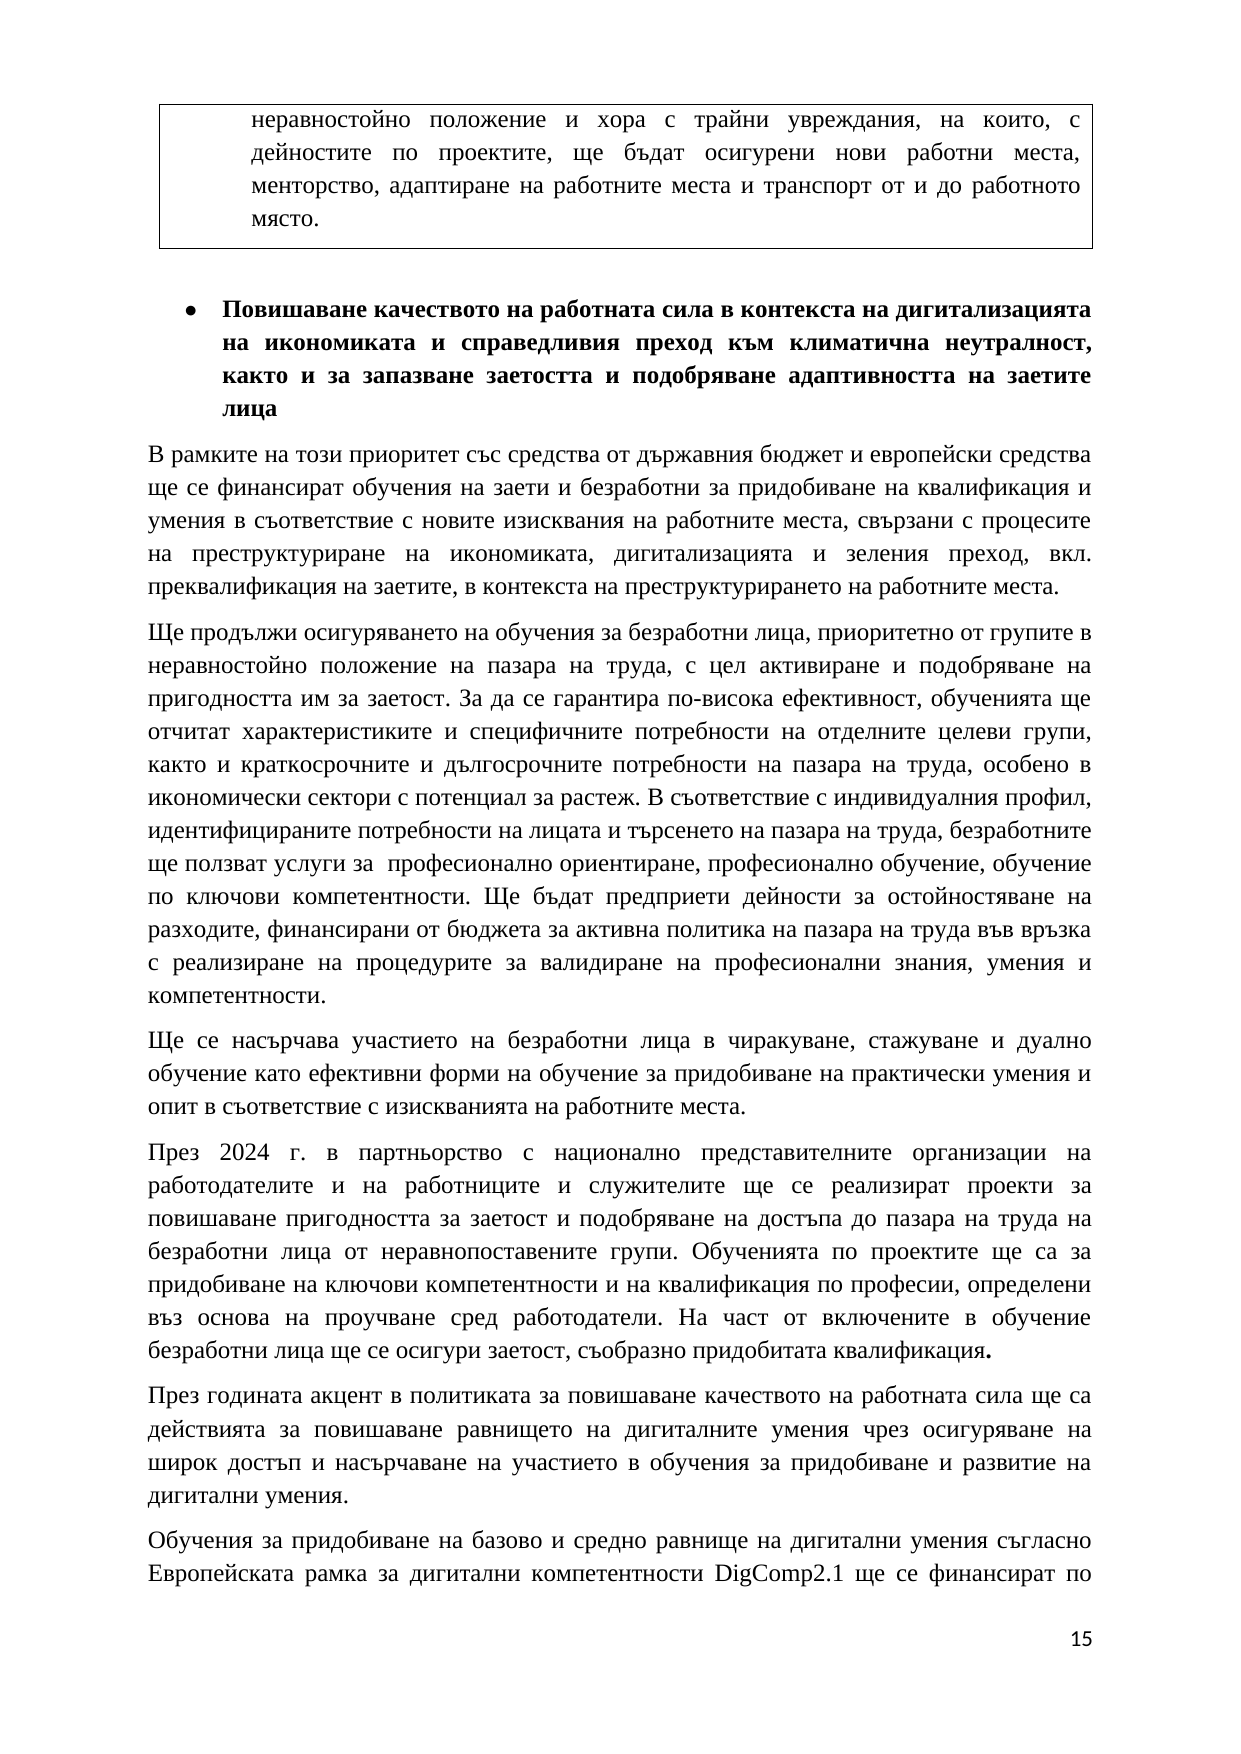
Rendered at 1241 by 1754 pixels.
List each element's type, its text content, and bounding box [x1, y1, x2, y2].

text В рамките на този приоритет със средства от държавния бюджет и европейски средства ще се финансират обучения на заети и безработни за придобиване на квалификация и умения в съответствие с новите изисквания на работните места, свързани с процесите на преструктуриране на икономиката, дигитализацията и зеления преход, вкл. преквалификация на заетите, в контекста на преструктурирането на работните места. [148, 439, 1093, 600]
text През 2024 г. в партньорство с национално представителните организации на работодателите и на работниците и служителите ще се реализират проекти за повишаване пригодността за заетост и подобряване на достъпа до пазара на труда на безработни лица от неравнопоставените групи. Обученията по проектите ще са за придобиване на ключови компетентности и на квалификация по професии, определени въз основа на проучване сред работодатели. На част от включените в обучение безработни лица ще се осигури заетост, съобразно придобитата квалификация. [148, 1137, 1093, 1364]
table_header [160, 105, 1092, 248]
text През годината акцент в политиката за повишаване качеството на работната сила ще са действията за повишаване равнището на дигиталните умения чрез осигуряване на широк достъп и насърчаване на участието в обучения за придобиване и развитие на дигитални умения. [148, 1381, 1093, 1508]
text Ще продължи осигуряването на обучения за безработни лица, приоритетно от групите в неравностойно положение на пазара на труда, с цел активиране и подобряване на пригодността им за заетост. За да се гарантира по-висока ефективност, обученията ще отчитат характеристиките и специфичните потребности на отделните целеви групи, както и краткосрочните и дългосрочните потребности на пазара на труда, особено в икономически сектори с потенциал за растеж. В съответствие с индивидуалния профил, идентифицираните потребности на лицата и търсенето на пазара на труда, безработните ще ползват услуги за професионално ориентиране, професионално обучение, обучение по ключови компетентности. Ще бъдат предприети дейности за остойностяване на разходите, финансирани от бюджета за активна политика на пазара на труда във връзка с реализиране на процедурите за валидиране на професионални знания, умения и компетентности. [148, 617, 1093, 1009]
list Повишаване качеството на работната сила в контекста на дигитализацията на икономиката и справедливия преход към климатична неутралност, както и за запазване заетостта и подобряване адаптивността на заетите лица [185, 294, 1093, 422]
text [148, 1525, 1093, 1587]
text Ще се насърчава участието на безработни лица в чиракуване, стажуване и дуално обучение като ефективни форми на обучение за придобиване на практически умения и опит в съответствие с изискванията на работните места. [148, 1025, 1093, 1120]
